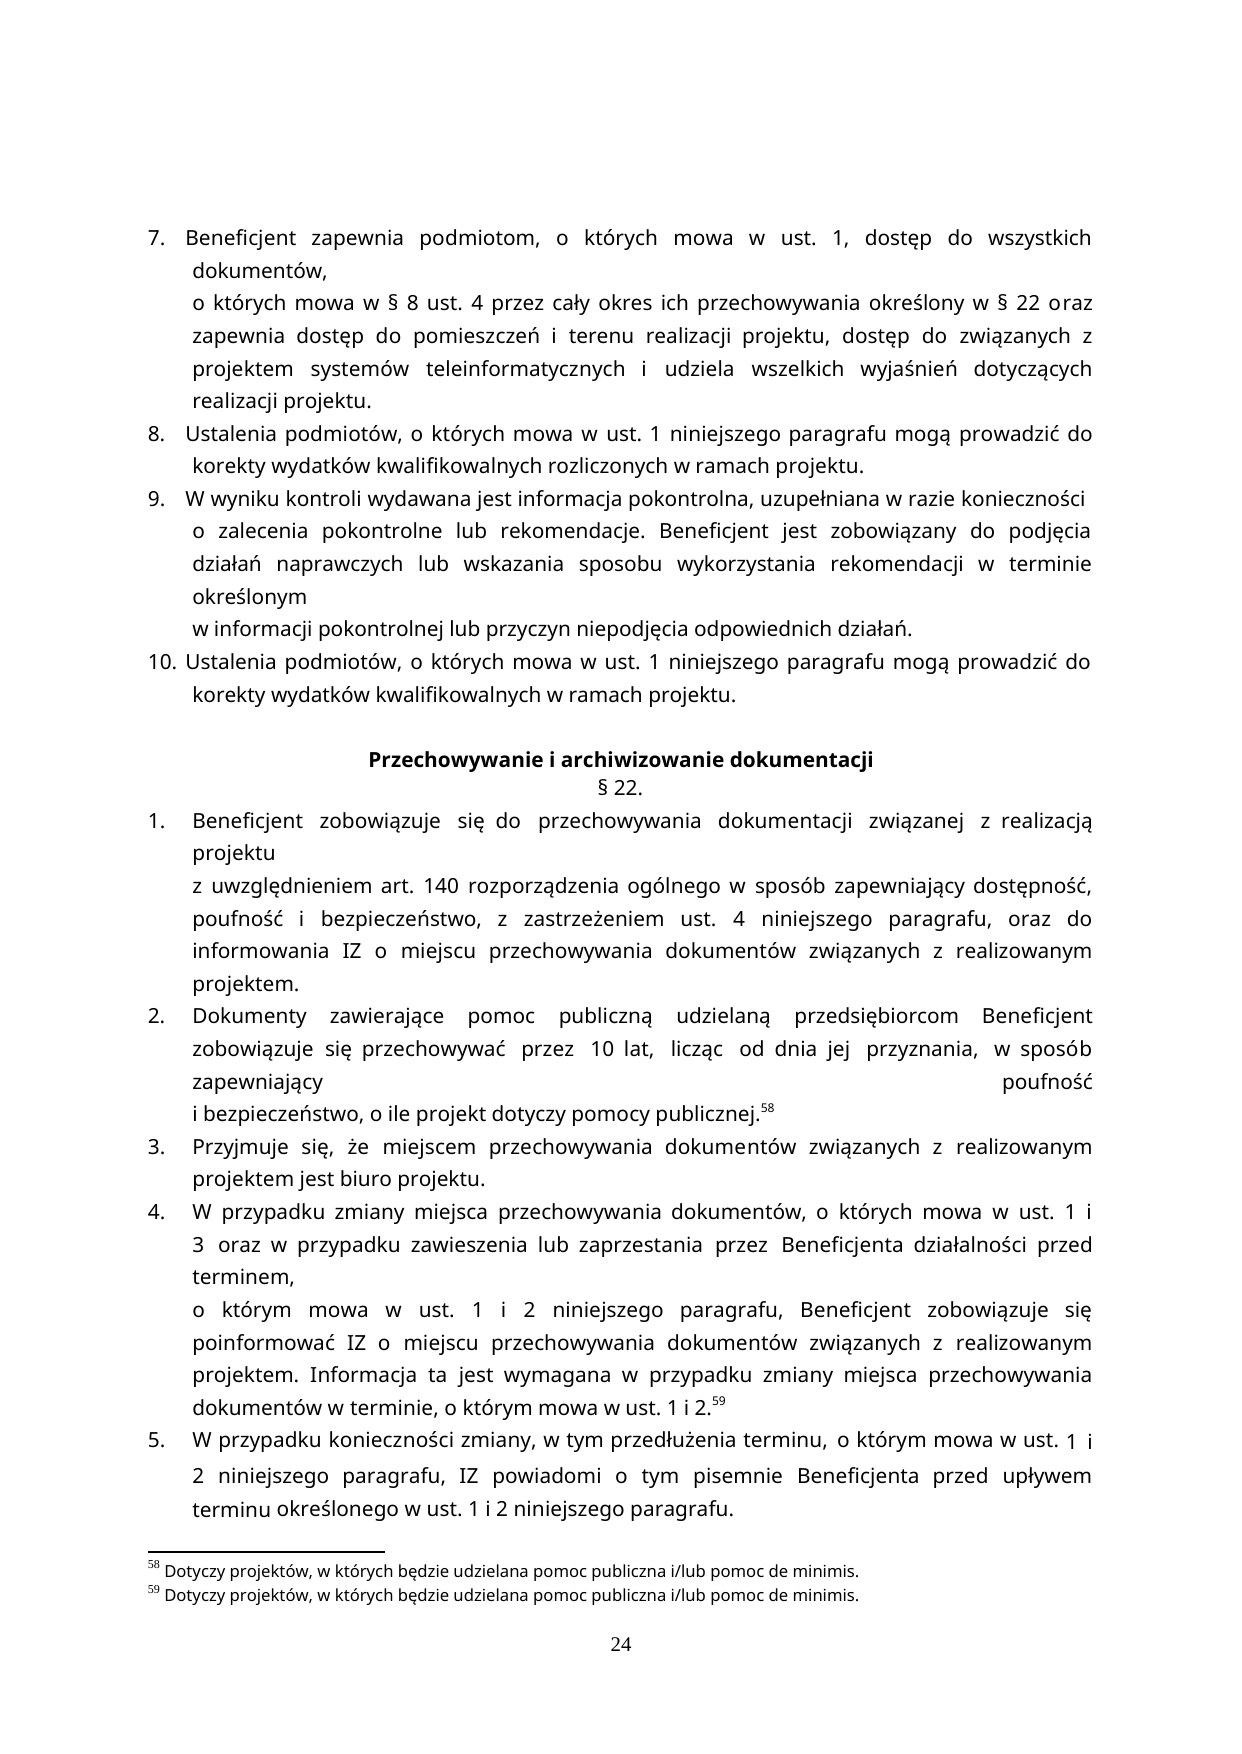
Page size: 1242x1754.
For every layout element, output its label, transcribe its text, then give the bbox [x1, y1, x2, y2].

text § 22. [148, 773, 1093, 802]
list Ustalenia podmiotów, o których mowa w ust. 1 niniejszego paragrafu mogą prowadzić do korekty wydatków kwalifikowalnych w ramach projektu. [148, 647, 1093, 708]
list W przypadku zmiany miejsca przechowywania dokumentów, o których mowa w ust. 1 i 3 oraz w przypadku zawieszenia lub zaprzestania przez Beneficjenta działalności przed terminem, o którym mowa w ust. 1 i 2 niniejszego paragrafu, Beneficjent zobowiązuje się poinformować IZ o miejscu przechowywania dokumentów związanych z realizowanym projektem. Informacja ta jest wymagana w przypadku zmiany miejsca przechowywania dokumentów w terminie, o którym mowa w ust. 1 i 2. [148, 1197, 1093, 1421]
list Dokumenty zawierające pomoc publiczną udzielaną przedsiębiorcom Beneficjent zobowiązuje się przechowywać przez 10 lat, licząc od dnia jej przyznania, w sposób zapewniający poufność i bezpieczeństwo, o ile projekt dotyczy pomocy publicznej. [148, 1002, 1093, 1128]
list W przypadku konieczności zmiany, w tym przedłużenia terminu, o którym mowa w ust. 1 i 2 niniejszego paragrafu, IZ powiadomi o tym pisemnie Beneficjenta przed upływem terminu określonego w ust. 1 i 2 niniejszego paragrafu. [148, 1425, 1093, 1523]
list Beneficjent zobowiązuje się do przechowywania dokumentacji związanej z realizacją projektu z uwzględnieniem art. 140 rozporządzenia ogólnego w sposób zapewniający dostępność, poufność i bezpieczeństwo, z zastrzeżeniem ust. 4 niniejszego paragrafu, oraz do informowania IZ o miejscu przechowywania dokumentów związanych z realizowanym projektem. [148, 806, 1093, 997]
text Przechowywanie i archiwizowanie dokumentacji [148, 745, 1094, 773]
list Przyjmuje się, że miejscem przechowywania dokumentów związanych z realizowanym projektem jest biuro projektu. [148, 1132, 1093, 1193]
list Beneficjent zapewnia podmiotom, o których mowa w ust. 1, dostęp do wszystkich dokumentów, o których mowa w § 8 ust. 4 przez cały okres ich przechowywania określony w § 22 oraz zapewnia dostęp do pomieszczeń i terenu realizacji projektu, dostęp do związanych z projektem systemów teleinformatycznych i udziela wszelkich wyjaśnień dotyczących realizacji projektu. [148, 223, 1093, 415]
list W wyniku kontroli wydawana jest informacja pokontrolna, uzupełniana w razie konieczności o zalecenia pokontrolne lub rekomendacje. Beneficjent jest zobowiązany do podjęcia działań naprawczych lub wskazania sposobu wykorzystania rekomendacji w terminie określonym w informacji pokontrolnej lub przyczyn niepodjęcia odpowiednich działań. [148, 484, 1093, 643]
list Ustalenia podmiotów, o których mowa w ust. 1 niniejszego paragrafu mogą prowadzić do korekty wydatków kwalifikowalnych rozliczonych w ramach projektu. [148, 419, 1093, 480]
